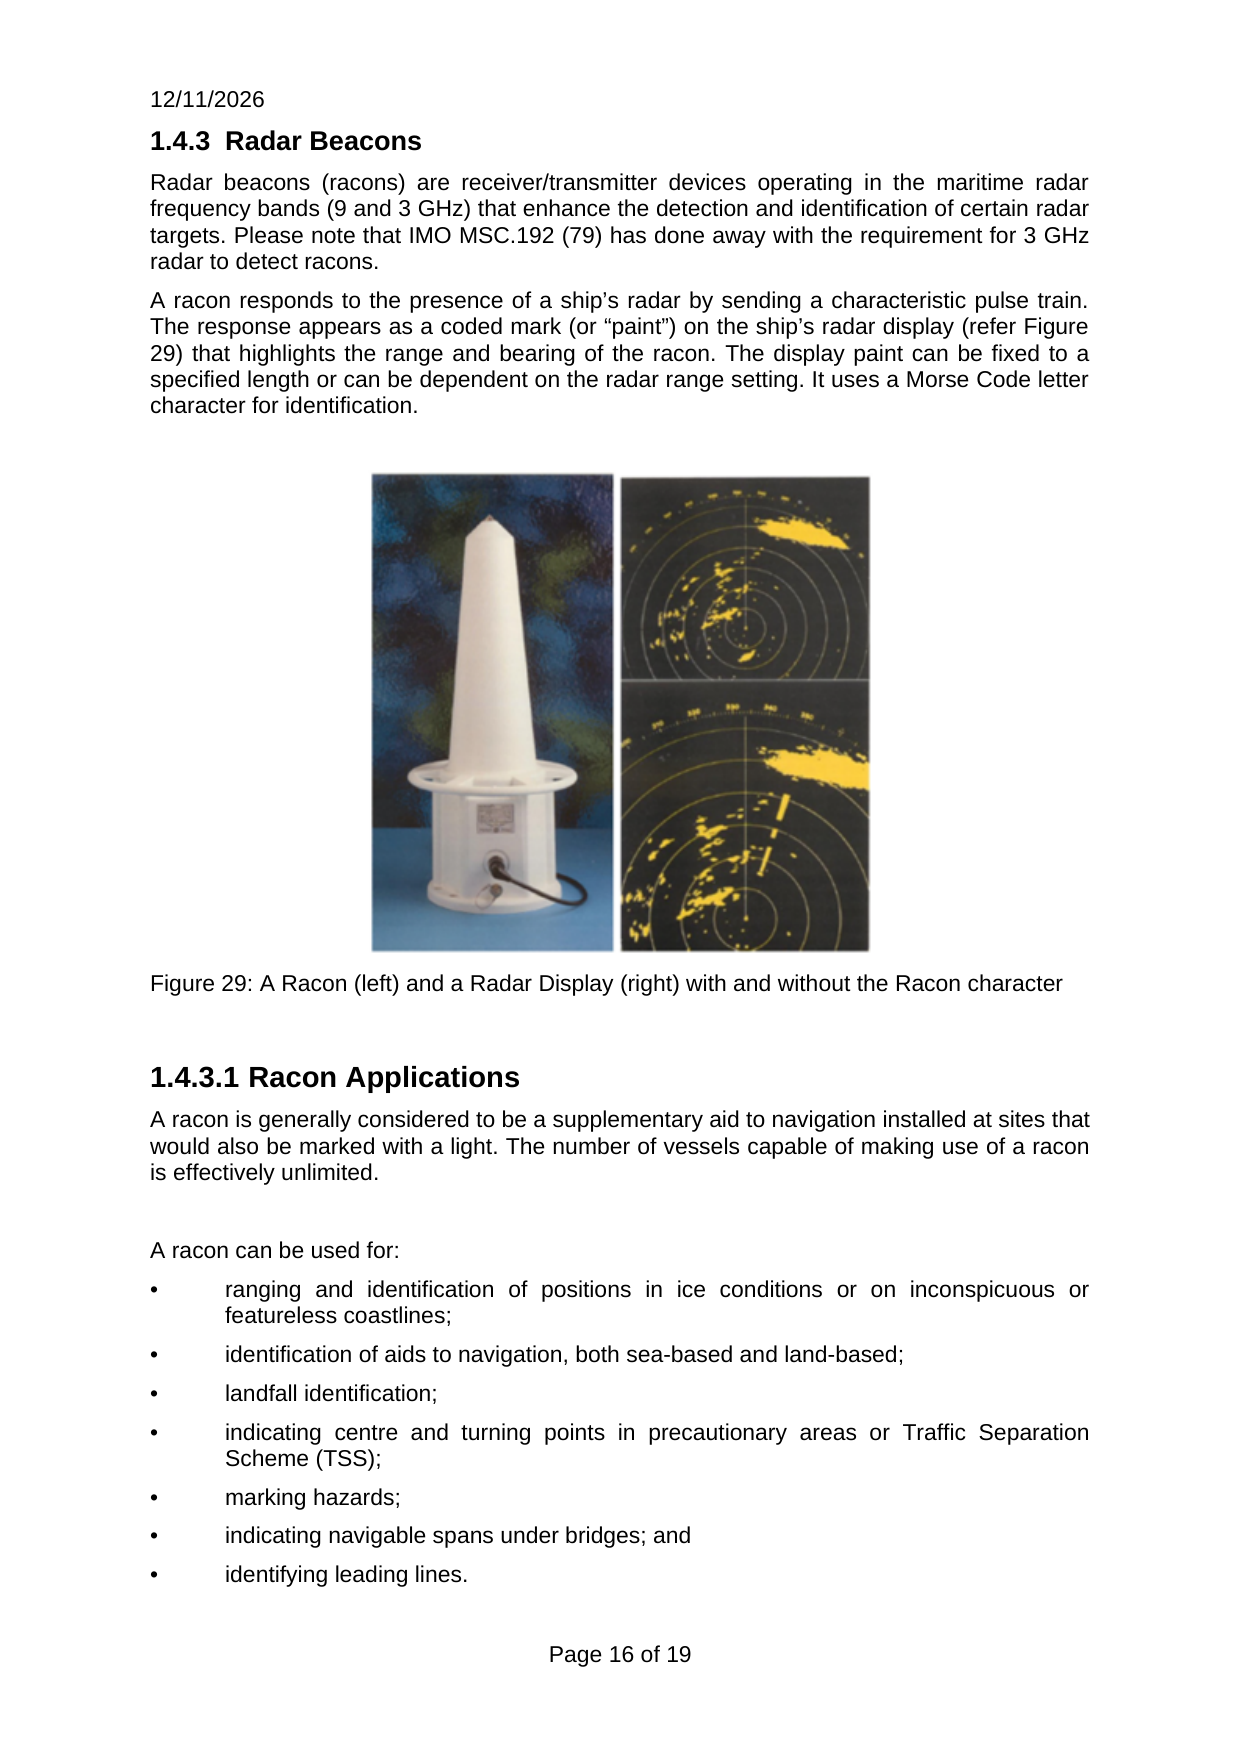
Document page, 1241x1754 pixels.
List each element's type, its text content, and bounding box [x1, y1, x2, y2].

text • identification of aids to navigation, both sea-based and land-based; [150, 1341, 1090, 1367]
subtitle Radar Beacons [150, 125, 1090, 156]
text • indicating navigable spans under bridges; and [150, 1522, 1090, 1549]
picture [363, 470, 877, 958]
subtitle Racon Applications [150, 1060, 1090, 1094]
text Radar beacons (racons) are receiver/transmitter devices operating in the maritime radar frequency bands (9 and 3 GHz) that enhance the detection and identification of certain radar targets. Please note that IMO MSC.192 (79) has done away with the requirement for 3 GHz radar to detect racons. [150, 169, 1090, 274]
text • landfall identification; [150, 1379, 1090, 1406]
text • indicating centre and turning points in precautionary areas or Traffic Separation Scheme (TSS); [150, 1418, 1090, 1471]
text A racon can be used for: [150, 1237, 1090, 1263]
text • ranging and identification of positions in ice conditions or on inconspicuous or featureless coastlines; [150, 1276, 1090, 1328]
text Figure 29: A Racon (left) and a Radar Display (right) with and without the Racon character [150, 970, 1090, 996]
text • marking hazards; [150, 1484, 1090, 1510]
text A racon is generally considered to be a supplementary aid to navigation installed at sites that would also be marked with a light. The number of vessels capable of making use of a racon is effectively unlimited. [150, 1106, 1090, 1185]
text A racon responds to the presence of a ship’s radar by sending a characteristic pulse train. The response appears as a coded mark (or “paint”) on the ship’s radar display (refer Figure 29) that highlights the range and bearing of the racon. The display paint can be fixed to a specified length or can be dependent on the radar range setting. It uses a Morse Code letter character for identification. [150, 287, 1090, 419]
text • identifying leading lines. [150, 1561, 1090, 1588]
